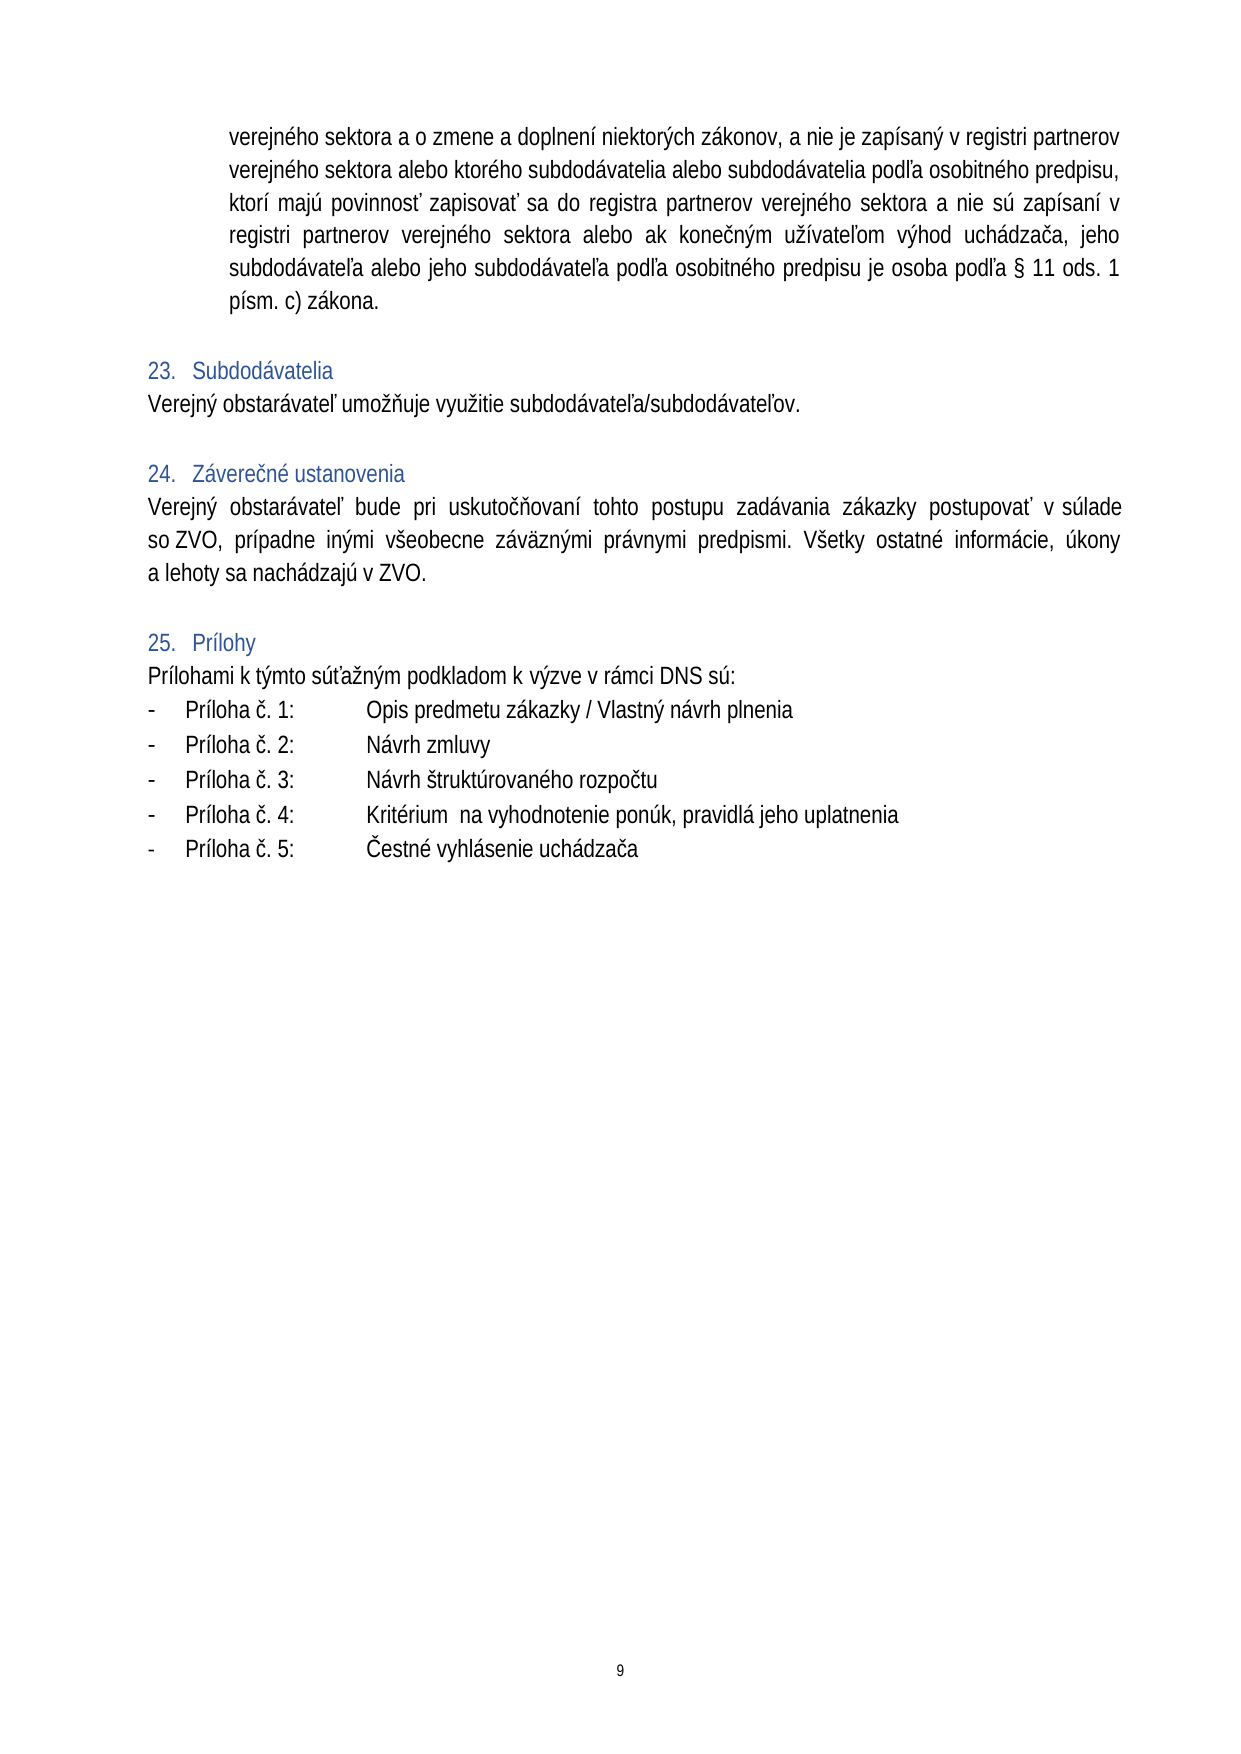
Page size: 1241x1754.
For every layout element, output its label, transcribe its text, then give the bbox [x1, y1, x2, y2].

subtitle Subdodávatelia [148, 356, 1122, 385]
text Verejný obstarávateľ bude pri uskutočňovaní tohto postupu zadávania zákazky postupovať v súlade so ZVO, prípadne inými všeobecne záväznými právnymi predpismi. Všetky ostatné informácie, úkony a lehoty sa nachádzajú v ZVO. [148, 492, 1122, 587]
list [185, 122, 1122, 315]
list Príloha č. 4: Kritérium na vyhodnotenie ponúk, pravidlá jeho uplatnenia [148, 799, 1122, 829]
subtitle Záverečné ustanovenia [148, 459, 1122, 488]
list Príloha č. 5: Čestné vyhlásenie uchádzača [148, 834, 1122, 863]
subtitle Prílohy [148, 628, 1122, 657]
list Príloha č. 1: Opis predmetu zákazky / Vlastný návrh plnenia [148, 694, 1122, 724]
text Verejný obstarávateľ umožňuje využitie subdodávateľa/subdodávateľov. [148, 389, 1122, 418]
text Prílohami k týmto súťažným podkladom k výzve v rámci DNS sú: [148, 661, 1122, 689]
list Príloha č. 2: Návrh zmluvy [148, 729, 1122, 759]
list Príloha č. 3: Návrh štruktúrovaného rozpočtu [148, 764, 1122, 794]
